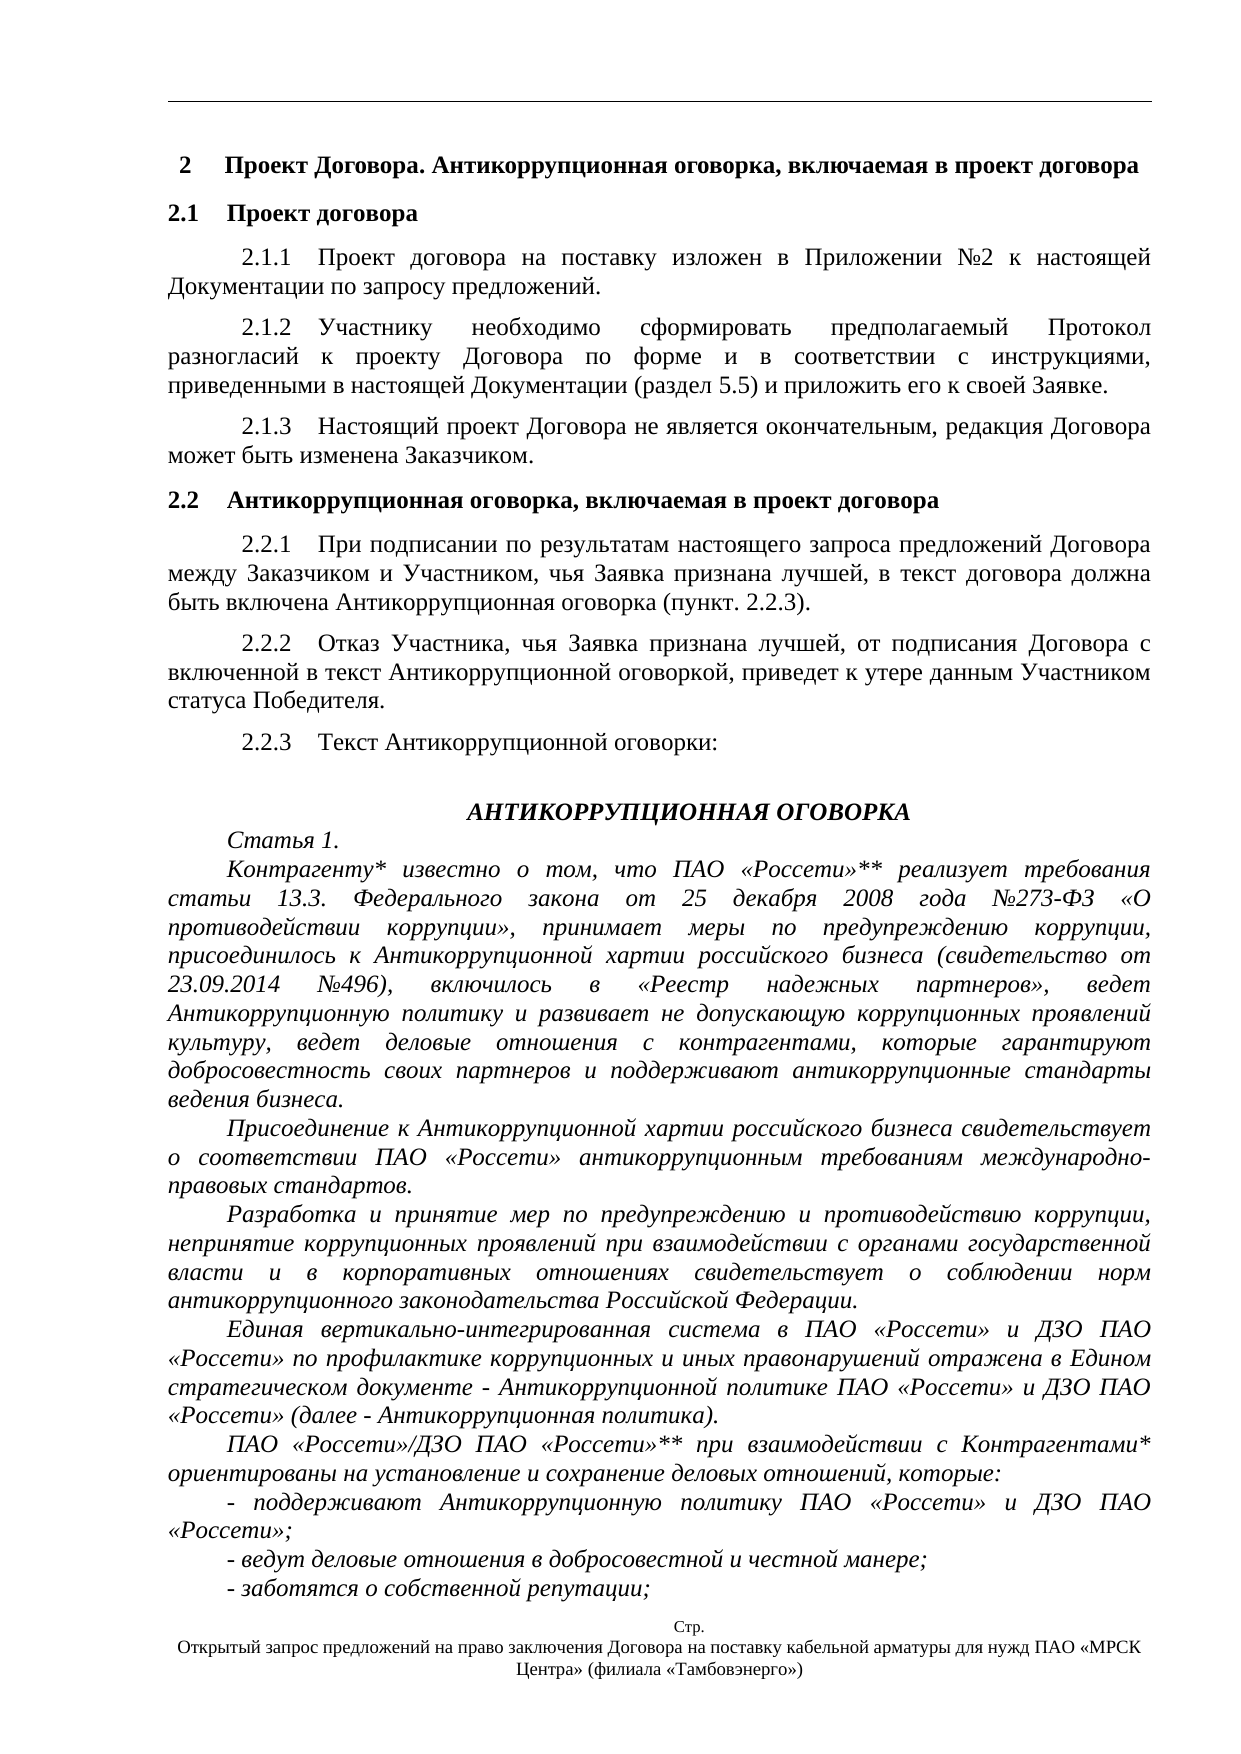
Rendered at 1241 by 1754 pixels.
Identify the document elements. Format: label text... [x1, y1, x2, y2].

text Единая вертикально-интегрированная система в ПАО «Россети» и ДЗО ПАО «Россети» по профилактике коррупционных и иных правонарушений отражена в Едином стратегическом документе - Антикоррупционной политике ПАО «Россети» и ДЗО ПАО «Россети» (далее - Антикоррупционная политика). [168, 1314, 1152, 1429]
subtitle Антикоррупционная оговорка, включаемая в проект договора [168, 485, 1152, 514]
text АНТИКОРРУПЦИОННАЯ ОГОВОРКА [168, 797, 1152, 826]
text - ведут деловые отношения в добросовестной и честной манере; [168, 1544, 1152, 1573]
text Присоединение к Антикоррупционной хартии российского бизнеса свидетельствует о соответствии ПАО «Россети» антикоррупционным требованиям международно-правовых стандартов. [168, 1113, 1152, 1199]
text ПАО «Россети»/ДЗО ПАО «Россети»** при взаимодействии с Контрагентами* ориентированы на установление и сохранение деловых отношений, которые: [168, 1429, 1152, 1487]
subtitle Проект договора [168, 198, 1152, 227]
text - поддерживают Антикоррупционную политику ПАО «Россети» и ДЗО ПАО «Россети»; [168, 1487, 1152, 1544]
text - заботятся о собственной репутации; [168, 1573, 1152, 1602]
subtitle Настоящий проект Договора не является окончательным, редакция Договора может быть изменена Заказчиком. [168, 411, 1152, 468]
subtitle При подписании по результатам настоящего запроса предложений Договора между Заказчиком и Участником, чья Заявка признана лучшей, в текст договора должна быть включена Антикоррупционная оговорка (пункт. 2.2.3). [168, 529, 1152, 616]
text Контрагенту* известно о том, что ПАО «Россети»** реализует требования статьи 13.3. Федерального закона от 25 декабря 2008 года №273-ФЗ «О противодействии коррупции», принимает меры по предупреждению коррупции, присоединилось к Антикоррупционной хартии российского бизнеса (свидетельство от 23.09.2014 №496), включилось в «Реестр надежных партнеров», ведет Антикоррупционную политику и развивает не допускающую коррупционных проявлений культуру, ведет деловые отношения с контрагентами, которые гарантируют добросовестность своих партнеров и поддерживают антикоррупционные стандарты ведения бизнеса. [168, 854, 1152, 1113]
subtitle Проект Договора. Антикоррупционная оговорка, включаемая в проект договора [166, 150, 1152, 179]
subtitle Участнику необходимо сформировать предполагаемый Протокол разногласий к проекту Договора по форме и в соответствии с инструкциями, приведенными в настоящей Документации (раздел 5.5) и приложить его к своей Заявке. [168, 312, 1152, 398]
subtitle Отказ Участника, чья Заявка признана лучшей, от подписания Договора с включенной в текст Антикоррупционной оговоркой, приведет к утере данным Участником статуса Победителя. [168, 628, 1152, 714]
text Статья 1. [168, 826, 1152, 854]
subtitle Текст Антикоррупционной оговорки: [168, 727, 1152, 756]
text Разработка и принятие мер по предупреждению и противодействию коррупции, непринятие коррупционных проявлений при взаимодействии с органами государственной власти и в корпоративных отношениях свидетельствует о соблюдении норм антикоррупционного законодательства Российской Федерации. [168, 1199, 1152, 1314]
subtitle Проект договора на поставку изложен в Приложении №2 к настоящей Документации по запросу предложений. [168, 242, 1152, 300]
